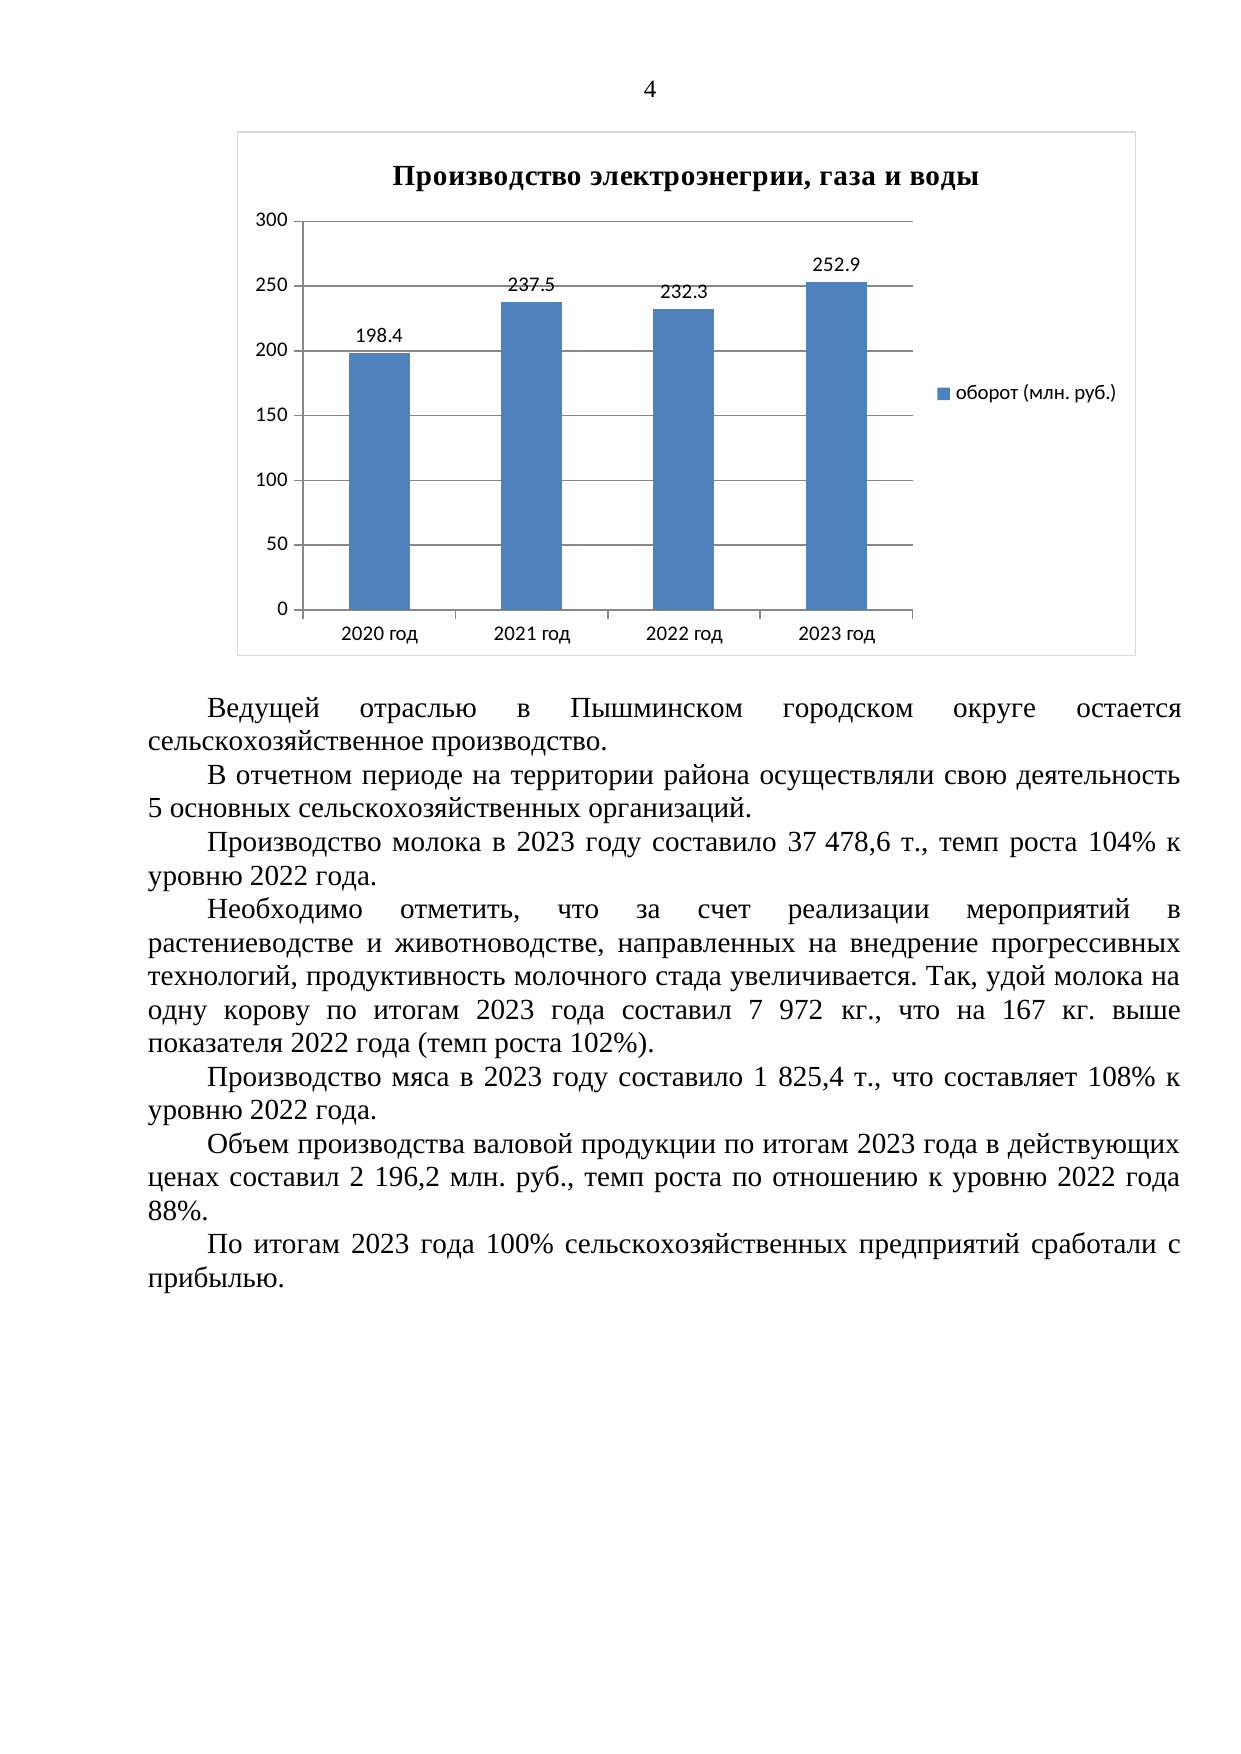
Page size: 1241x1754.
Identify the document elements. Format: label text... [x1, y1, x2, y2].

text Ведущей отраслью в Пышминском городском округе остается сельскохозяйственное производство. [148, 690, 1181, 757]
text Объем производства валовой продукции по итогам 2023 года в действующих ценах составил 2 196,2 млн. руб., темп роста по отношению к уровню 2022 года 88%. [148, 1126, 1181, 1227]
text Производство молока в 2023 году составило 37 478,6 т., темп роста 104% к уровню 2022 года. [148, 824, 1181, 891]
text Производство мяса в 2023 году составило 1 825,4 т., что составляет 108% к уровню 2022 года. [148, 1059, 1181, 1126]
text В отчетном периоде на территории района осуществляли свою деятельность 5 основных сельскохозяйственных организаций. [148, 757, 1181, 824]
text По итогам 2023 года 100% сельскохозяйственных предприятий сработали с прибылью. [148, 1227, 1181, 1294]
text Необходимо отметить, что за счет реализации мероприятий в растениеводстве и животноводстве, направленных на внедрение прогрессивных технологий, продуктивность молочного стада увеличивается. Так, удой молока на одну корову по итогам 2023 года составил 7 972 кг., что на 167 кг. выше показателя 2022 года (темп роста 102%). [148, 891, 1181, 1059]
